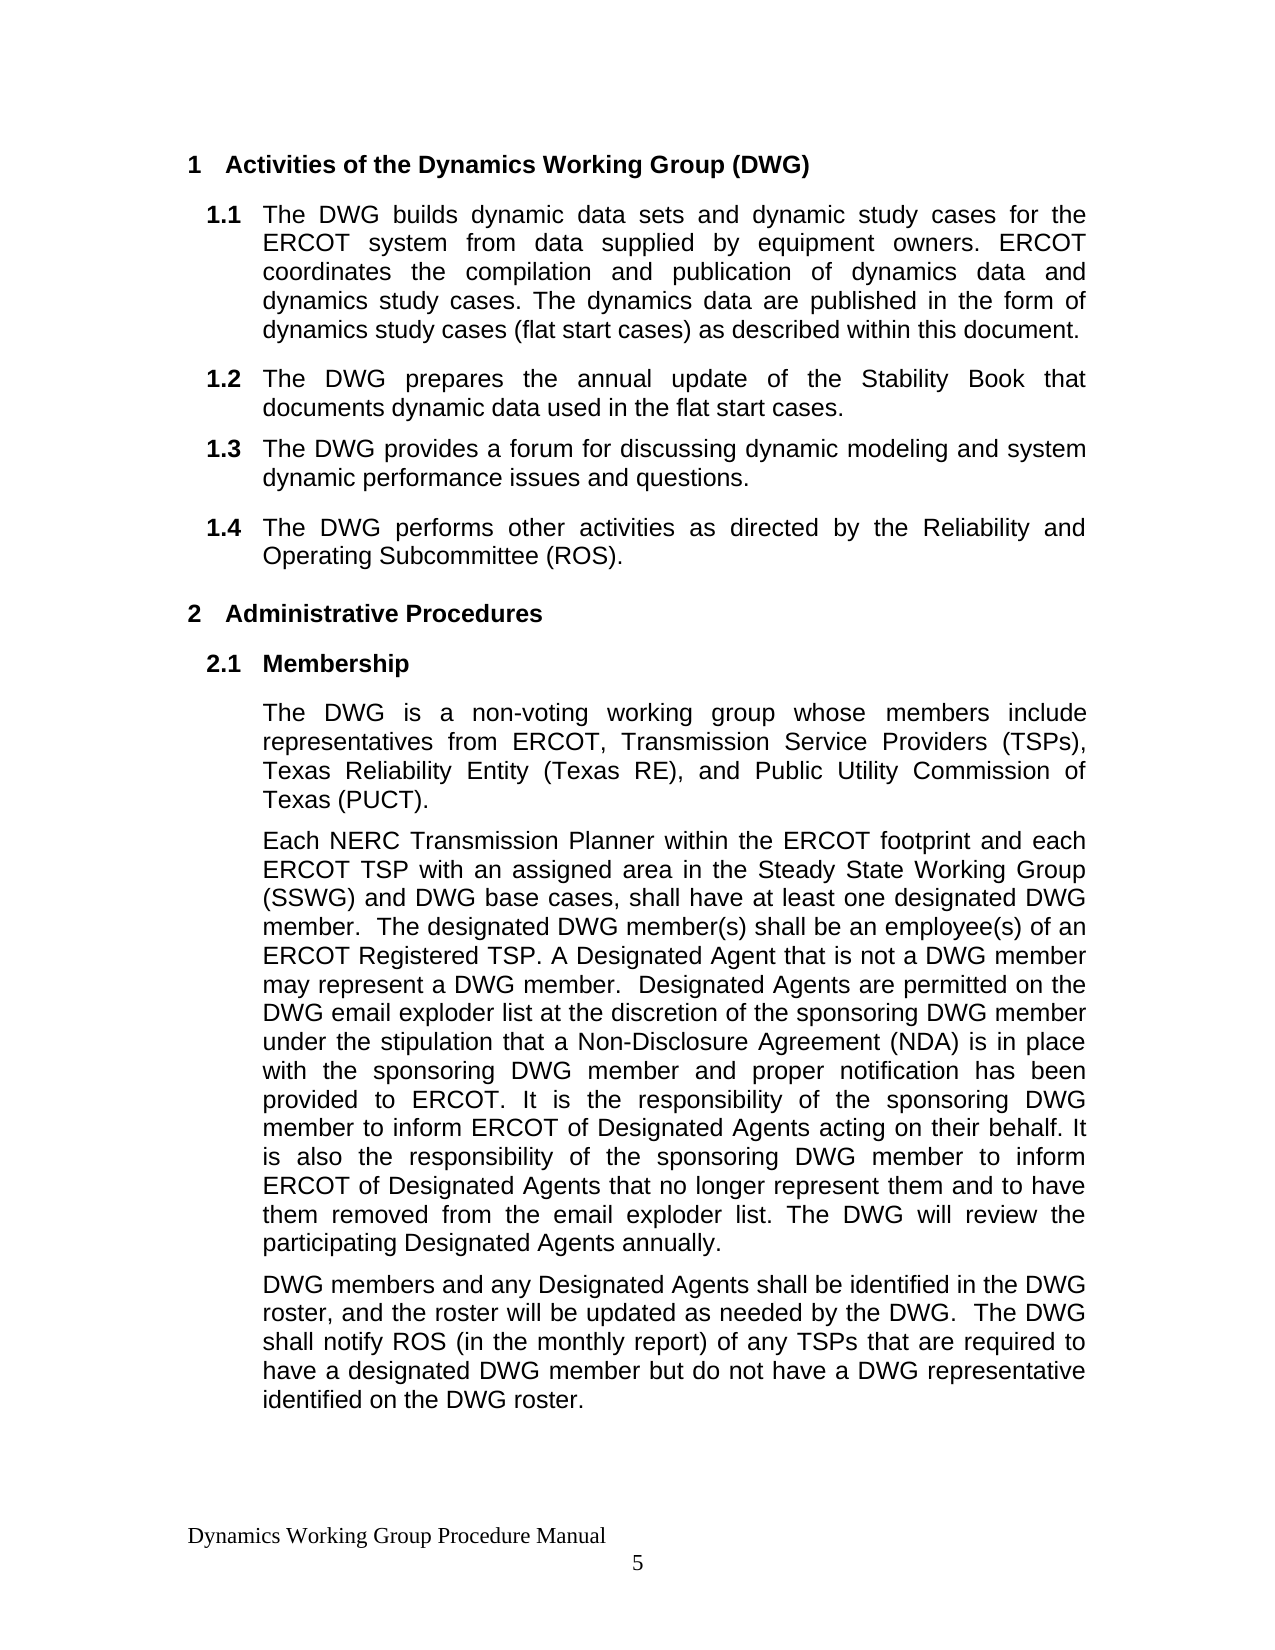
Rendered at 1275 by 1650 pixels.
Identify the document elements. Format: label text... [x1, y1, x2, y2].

subtitle Administrative Procedures [187, 599, 1087, 628]
list The DWG builds dynamic data sets and dynamic study cases for the ERCOT system from data supplied by equipment owners. ERCOT coordinates the compilation and publication of dynamics data and dynamics study cases. The dynamics data are published in the form of dynamics study cases (flat start cases) as described within this document. [206, 199, 1087, 343]
text The DWG is a non-voting working group whose members include representatives from ERCOT, Transmission Service Providers (TSPs), Texas Reliability Entity (Texas RE), and Public Utility Commission of Texas (PUCT). [262, 698, 1087, 813]
list The DWG prepares the annual update of the Stability Book that documents dynamic data used in the flat start cases. [206, 364, 1087, 422]
subtitle Activities of the Dynamics Working Group (DWG) [187, 150, 1087, 179]
text DWG members and any Designated Agents shall be identified in the DWG roster, and the roster will be updated as needed by the DWG. The DWG shall notify ROS (in the monthly report) of any TSPs that are required to have a designated DWG member but do not have a DWG representative identified on the DWG roster. [262, 1269, 1087, 1413]
subtitle Membership [206, 649, 1087, 677]
list The DWG performs other activities as directed by the Reliability and Operating Subcommittee (ROS). [206, 512, 1087, 570]
text Each NERC Transmission Planner within the ERCOT footprint and each ERCOT TSP with an assigned area in the Steady State Working Group (SSWG) and DWG base cases, shall have at least one designated DWG member. The designated DWG member(s) shall be an employee(s) of an ERCOT Registered TSP. A Designated Agent that is not a DWG member may represent a DWG member. Designated Agents are permitted on the DWG email exploder list at the discretion of the sponsoring DWG member under the stipulation that a Non-Disclosure Agreement (NDA) is in place with the sponsoring DWG member and proper notification has been provided to ERCOT. It is the responsibility of the sponsoring DWG member to inform ERCOT of Designated Agents acting on their behalf. It is also the responsibility of the sponsoring DWG member to inform ERCOT of Designated Agents that no longer represent them and to have them removed from the email exploder list. The DWG will review the participating Designated Agents annually. [262, 826, 1087, 1257]
list The DWG provides a forum for discussing dynamic modeling and system dynamic performance issues and questions. [206, 434, 1087, 492]
